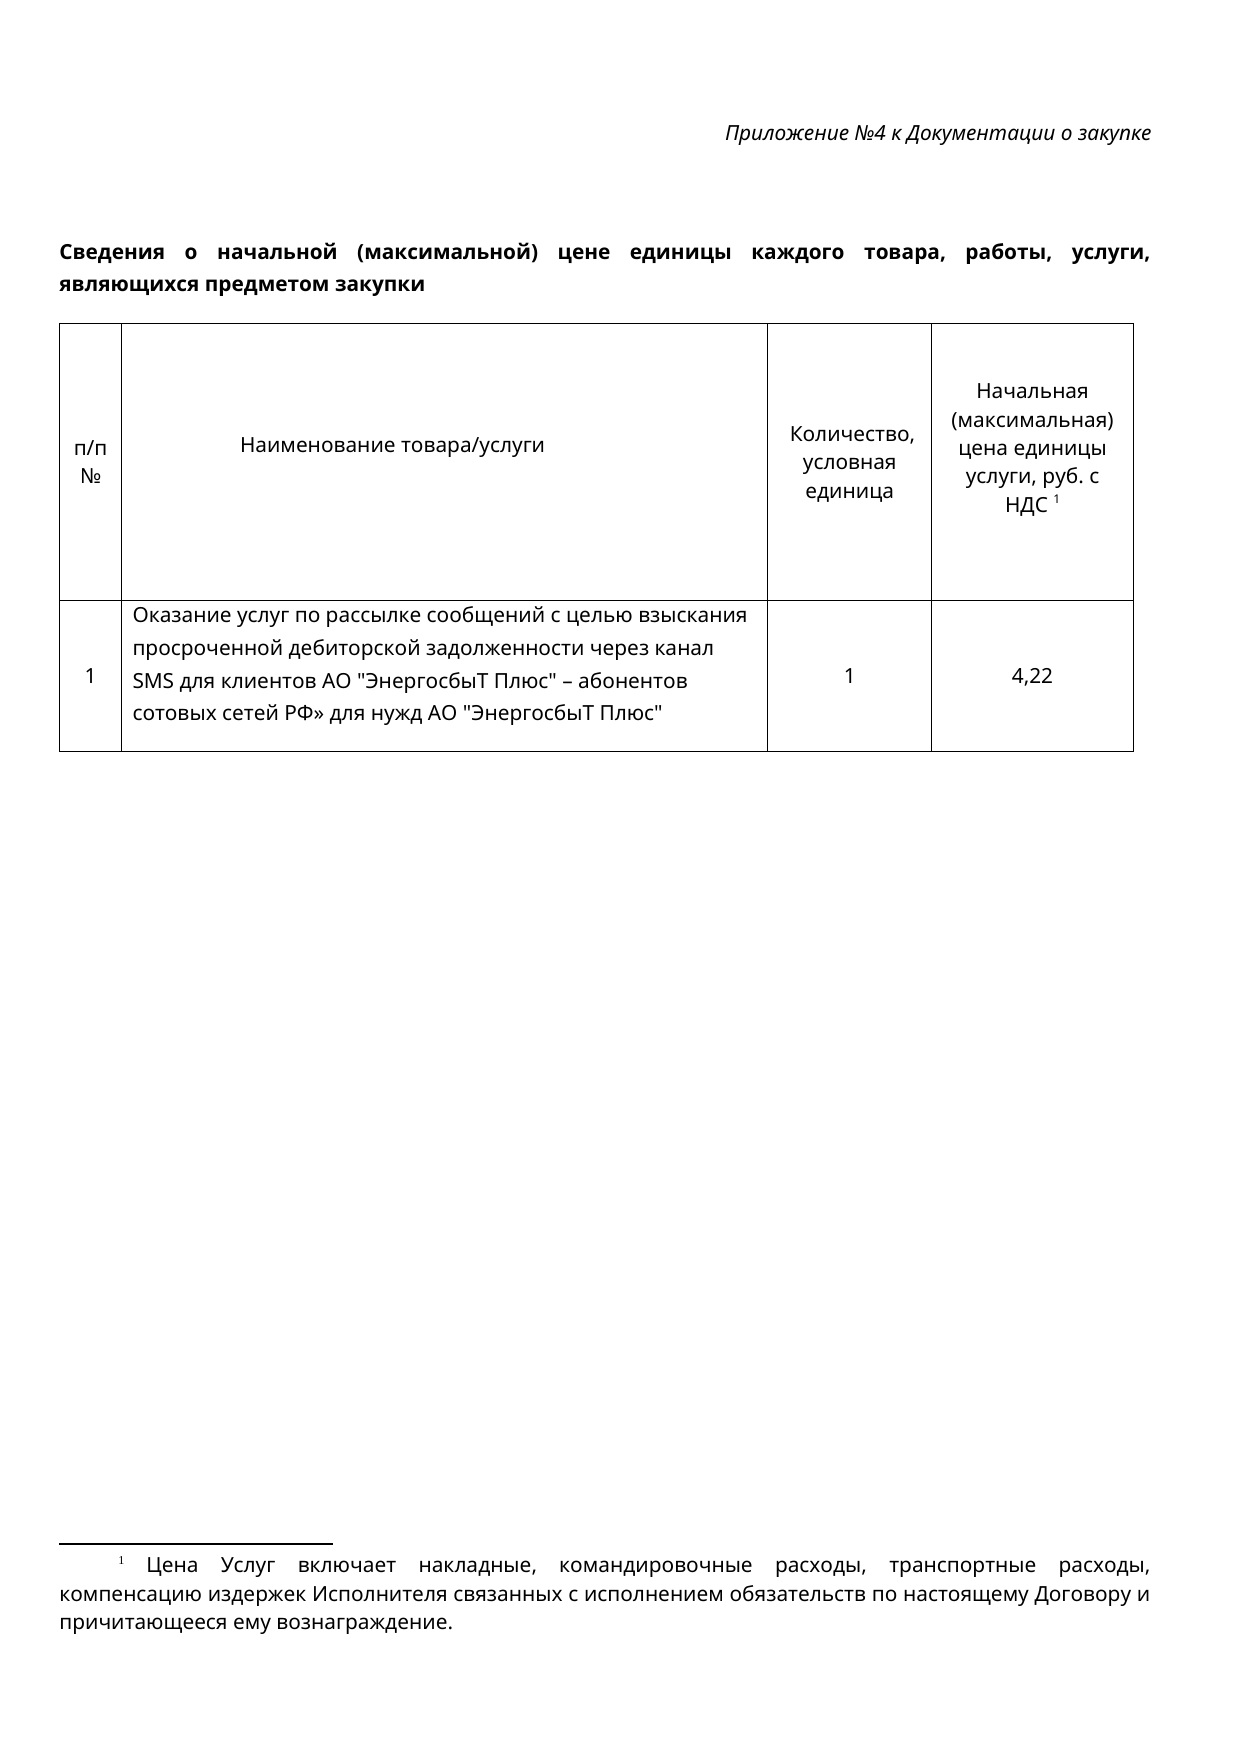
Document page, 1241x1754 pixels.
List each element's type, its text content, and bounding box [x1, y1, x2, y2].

table_cell Оказание услуг по рассылке сообщений с целью взыскания просроченной дебиторской задолженности через канал SMS для клиентов АО "ЭнергосбыТ Плюс" – абонентов сотовых сетей РФ» для нужд АО "ЭнергосбыТ Плюс" [122, 601, 767, 751]
table_header Начальная (максимальная) цена единицы услуги, руб. с НДС [932, 324, 1133, 599]
table_cell 4,22 [932, 601, 1133, 751]
table_cell 1 [768, 601, 931, 751]
table_cell 1 [60, 601, 121, 751]
table_header [122, 324, 767, 599]
text Сведения о начальной (максимальной) цене единицы каждого товара, работы, услуги, являющихся предметом закупки [59, 237, 1152, 298]
table_header п/п № [60, 324, 121, 599]
list Приложение №4 к Документации о закупке [134, 118, 1152, 147]
table_header Количество, условная единица [768, 324, 931, 599]
